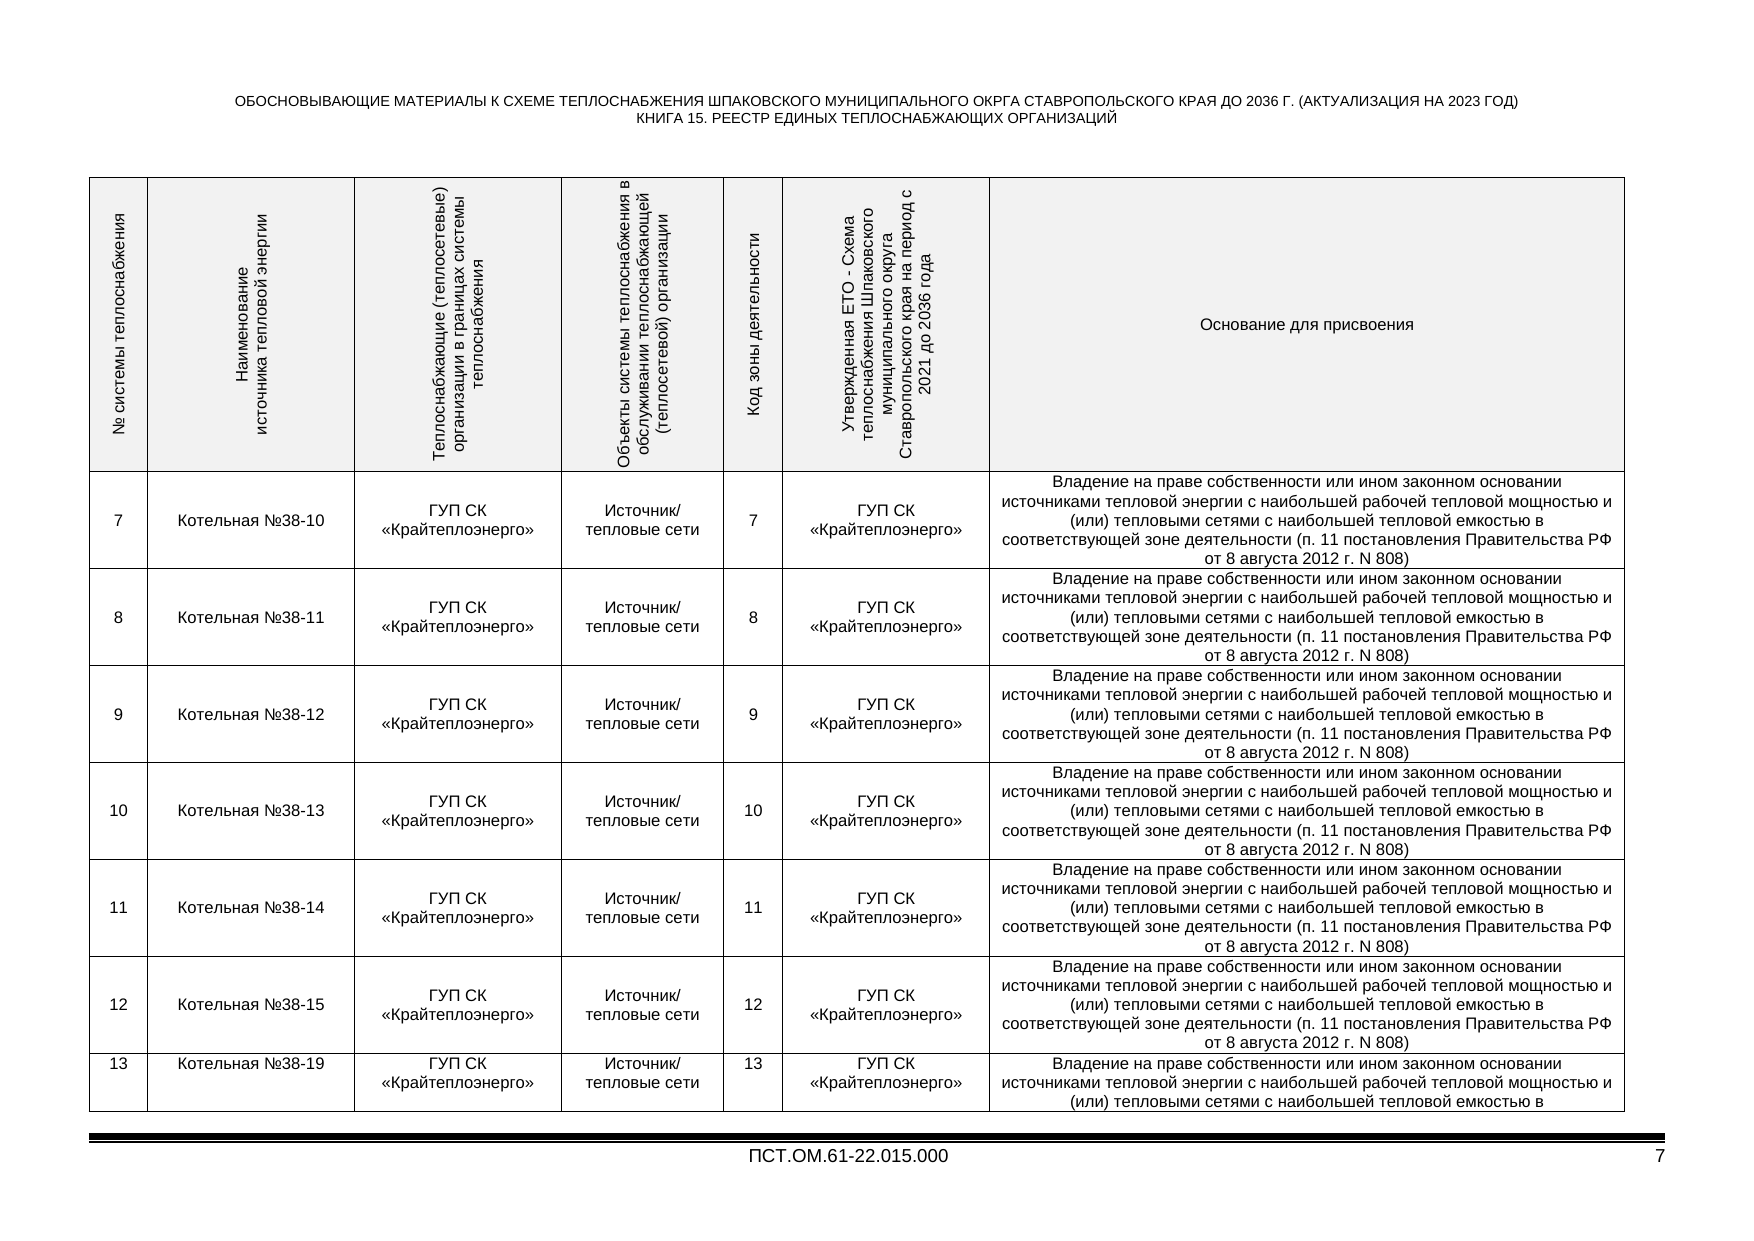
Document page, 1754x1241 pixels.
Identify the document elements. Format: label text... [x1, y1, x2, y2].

table_header Код зоны деятельности [724, 178, 782, 471]
table_cell ГУП СК «Крайтеплоэнерго» [783, 472, 989, 568]
table_cell 8 [724, 569, 782, 665]
table_header № системы теплоснабжения [90, 178, 147, 471]
table_cell ГУП СК «Крайтеплоэнерго» [783, 569, 989, 665]
table_header Основание для присвоения [990, 178, 1624, 471]
table_cell Источник/ тепловые сети [562, 569, 723, 665]
table_cell 10 [724, 763, 782, 859]
table_cell Владение на праве собственности или ином законном основании источниками тепловой энергии с наибольшей рабочей тепловой мощностью и (или) тепловыми сетями с наибольшей тепловой емкостью в соответствующей зоне деятельности (п. 11 постановления Правительства РФ от 8 августа 2012 г. N 808) [990, 569, 1624, 665]
table_cell 11 [724, 860, 782, 956]
table_cell 11 [90, 860, 147, 956]
table_cell Источник/ тепловые сети [562, 666, 723, 762]
table_cell Котельная №38-11 [148, 569, 354, 665]
table_cell 12 [90, 957, 147, 1052]
table_cell ГУП СК «Крайтеплоэнерго» [783, 1054, 989, 1111]
table_cell ГУП СК «Крайтеплоэнерго» [783, 957, 989, 1052]
table_cell Источник/ тепловые сети [562, 472, 723, 568]
table_cell ГУП СК «Крайтеплоэнерго» [355, 1054, 561, 1111]
table_cell ГУП СК «Крайтеплоэнерго» [783, 666, 989, 762]
table_cell 10 [90, 763, 147, 859]
table_header Наименование источника тепловой энергии [148, 178, 354, 471]
table_cell Источник/ тепловые сети [562, 1054, 723, 1111]
table_cell Котельная №38-13 [148, 763, 354, 859]
table_cell Владение на праве собственности или ином законном основании источниками тепловой энергии с наибольшей рабочей тепловой мощностью и (или) тепловыми сетями с наибольшей тепловой емкостью в соответствующей зоне деятельности (п. 11 постановления Правительства РФ от 8 августа 2012 г. N 808) [990, 666, 1624, 762]
table_cell Владение на праве собственности или ином законном основании источниками тепловой энергии с наибольшей рабочей тепловой мощностью и (или) тепловыми сетями с наибольшей тепловой емкостью в соответствующей зоне деятельности (п. 11 постановления Правительства РФ от 8 августа 2012 г. N 808) [990, 957, 1624, 1052]
table_header Объекты системы теплоснабжения в обслуживании теплоснабжающей (теплосетевой) организации [562, 178, 723, 471]
table_cell ГУП СК «Крайтеплоэнерго» [355, 763, 561, 859]
table_cell ГУП СК «Крайтеплоэнерго» [355, 666, 561, 762]
table_cell Владение на праве собственности или ином законном основании источниками тепловой энергии с наибольшей рабочей тепловой мощностью и (или) тепловыми сетями с наибольшей тепловой емкостью в соответствующей зоне деятельности (п. 11 постановления Правительства РФ от 8 августа 2012 г. N 808) [990, 1054, 1624, 1111]
table_cell Владение на праве собственности или ином законном основании источниками тепловой энергии с наибольшей рабочей тепловой мощностью и (или) тепловыми сетями с наибольшей тепловой емкостью в соответствующей зоне деятельности (п. 11 постановления Правительства РФ от 8 августа 2012 г. N 808) [990, 472, 1624, 568]
table_cell Источник/ тепловые сети [562, 763, 723, 859]
table_cell 9 [90, 666, 147, 762]
table_cell Котельная №38-14 [148, 860, 354, 956]
table_header Утвержденная ЕТО - Схема теплоснабжения Шпаковского муниципального округа Ставропольского края на период с 2021 до 2036 года [783, 178, 989, 471]
table_cell 12 [724, 957, 782, 1052]
table_cell ГУП СК «Крайтеплоэнерго» [355, 569, 561, 665]
table_cell 8 [90, 569, 147, 665]
table_cell Котельная №38-12 [148, 666, 354, 762]
table_cell Владение на праве собственности или ином законном основании источниками тепловой энергии с наибольшей рабочей тепловой мощностью и (или) тепловыми сетями с наибольшей тепловой емкостью в соответствующей зоне деятельности (п. 11 постановления Правительства РФ от 8 августа 2012 г. N 808) [990, 763, 1624, 859]
table_cell 7 [90, 472, 147, 568]
table_cell Владение на праве собственности или ином законном основании источниками тепловой энергии с наибольшей рабочей тепловой мощностью и (или) тепловыми сетями с наибольшей тепловой емкостью в соответствующей зоне деятельности (п. 11 постановления Правительства РФ от 8 августа 2012 г. N 808) [990, 860, 1624, 956]
table_cell ГУП СК «Крайтеплоэнерго» [783, 763, 989, 859]
table_cell 13 [724, 1054, 782, 1111]
table_cell ГУП СК «Крайтеплоэнерго» [783, 860, 989, 956]
table_cell 7 [724, 472, 782, 568]
table_cell 13 [90, 1054, 147, 1111]
table_cell Котельная №38-10 [148, 472, 354, 568]
table_cell ГУП СК «Крайтеплоэнерго» [355, 957, 561, 1052]
table_cell Котельная №38-15 [148, 957, 354, 1052]
table_cell Источник/ тепловые сети [562, 957, 723, 1052]
table_cell Источник/ тепловые сети [562, 860, 723, 956]
table_cell Котельная №38-19 [148, 1054, 354, 1111]
table_cell ГУП СК «Крайтеплоэнерго» [355, 472, 561, 568]
table_cell ГУП СК «Крайтеплоэнерго» [355, 860, 561, 956]
table_header Теплоснабжающие (теплосетевые) организации в границах системы теплоснабжения [355, 178, 561, 471]
table_cell 9 [724, 666, 782, 762]
